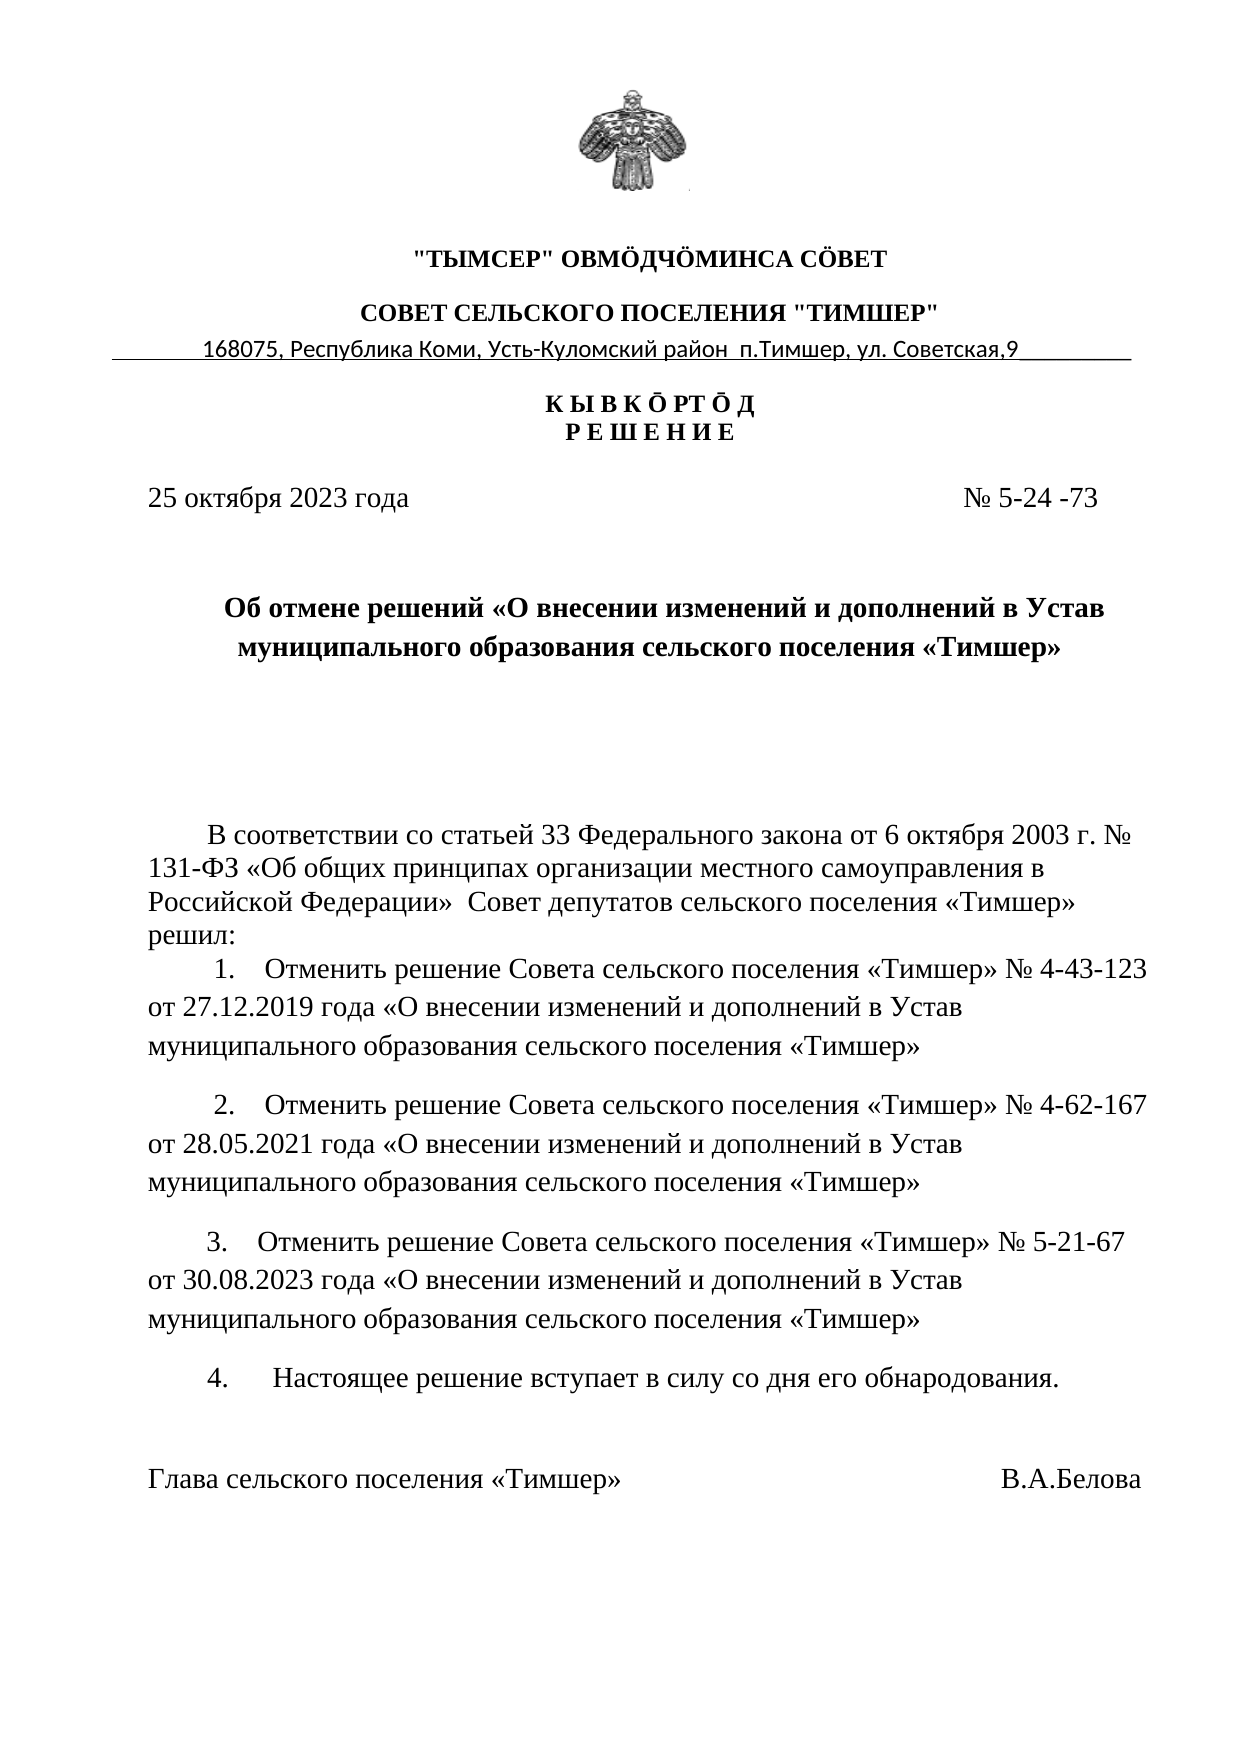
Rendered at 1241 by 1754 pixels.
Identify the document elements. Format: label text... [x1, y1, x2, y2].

text СОВЕТ СЕЛЬСКОГО ПОСЕЛЕНИЯ "ТИМШЕР" [148, 298, 1152, 327]
text 2. Отменить решение Совета сельского поселения «Тимшер» № 4-62-167 от 28.05.2021 года «О внесении изменений и дополнений в Устав муниципального образования сельского поселения «Тимшер» [148, 1087, 1152, 1198]
text Глава сельского поселения «Тимшер» В.А.Белова [148, 1461, 1152, 1494]
text К Ы В К Ō РТ Ō Д [148, 389, 1152, 417]
text 168075, Республика Коми, Усть-Куломский район п.Тимшер, ул. Советская,9_________ [91, 333, 1152, 363]
text Р Е Ш Е Н И Е [148, 417, 1152, 446]
text В соответствии со статьей 33 Федерального закона от 6 октября . № 131-ФЗ «Об общих принципах организации местного самоуправления в Российской Федерации» Совет депутатов сельского поселения «Тимшер» решил: [148, 817, 1152, 951]
text "ТЫМСЕР" ОВМÖДЧÖМИНСА СÖВЕТ [148, 244, 1152, 273]
text Об отмене решений «О внесении изменений и дополнений в Устав муниципального образования сельского поселения «Тимшер» [148, 590, 1152, 662]
text 25 октября 2023 года № 5-24 -73 [148, 480, 1152, 513]
text 4. Настоящее решение вступает в силу со дня его обнародования. [148, 1360, 1152, 1394]
text 1. Отменить решение Совета сельского поселения «Тимшер» № 4-43-123 от 27.12.2019 года «О внесении изменений и дополнений в Устав муниципального образования сельского поселения «Тимшер» [148, 951, 1152, 1062]
text 3. Отменить решение Совета сельского поселения «Тимшер» № 5-21-67 от 30.08.2023 года «О внесении изменений и дополнений в Устав муниципального образования сельского поселения «Тимшер» [148, 1224, 1152, 1334]
